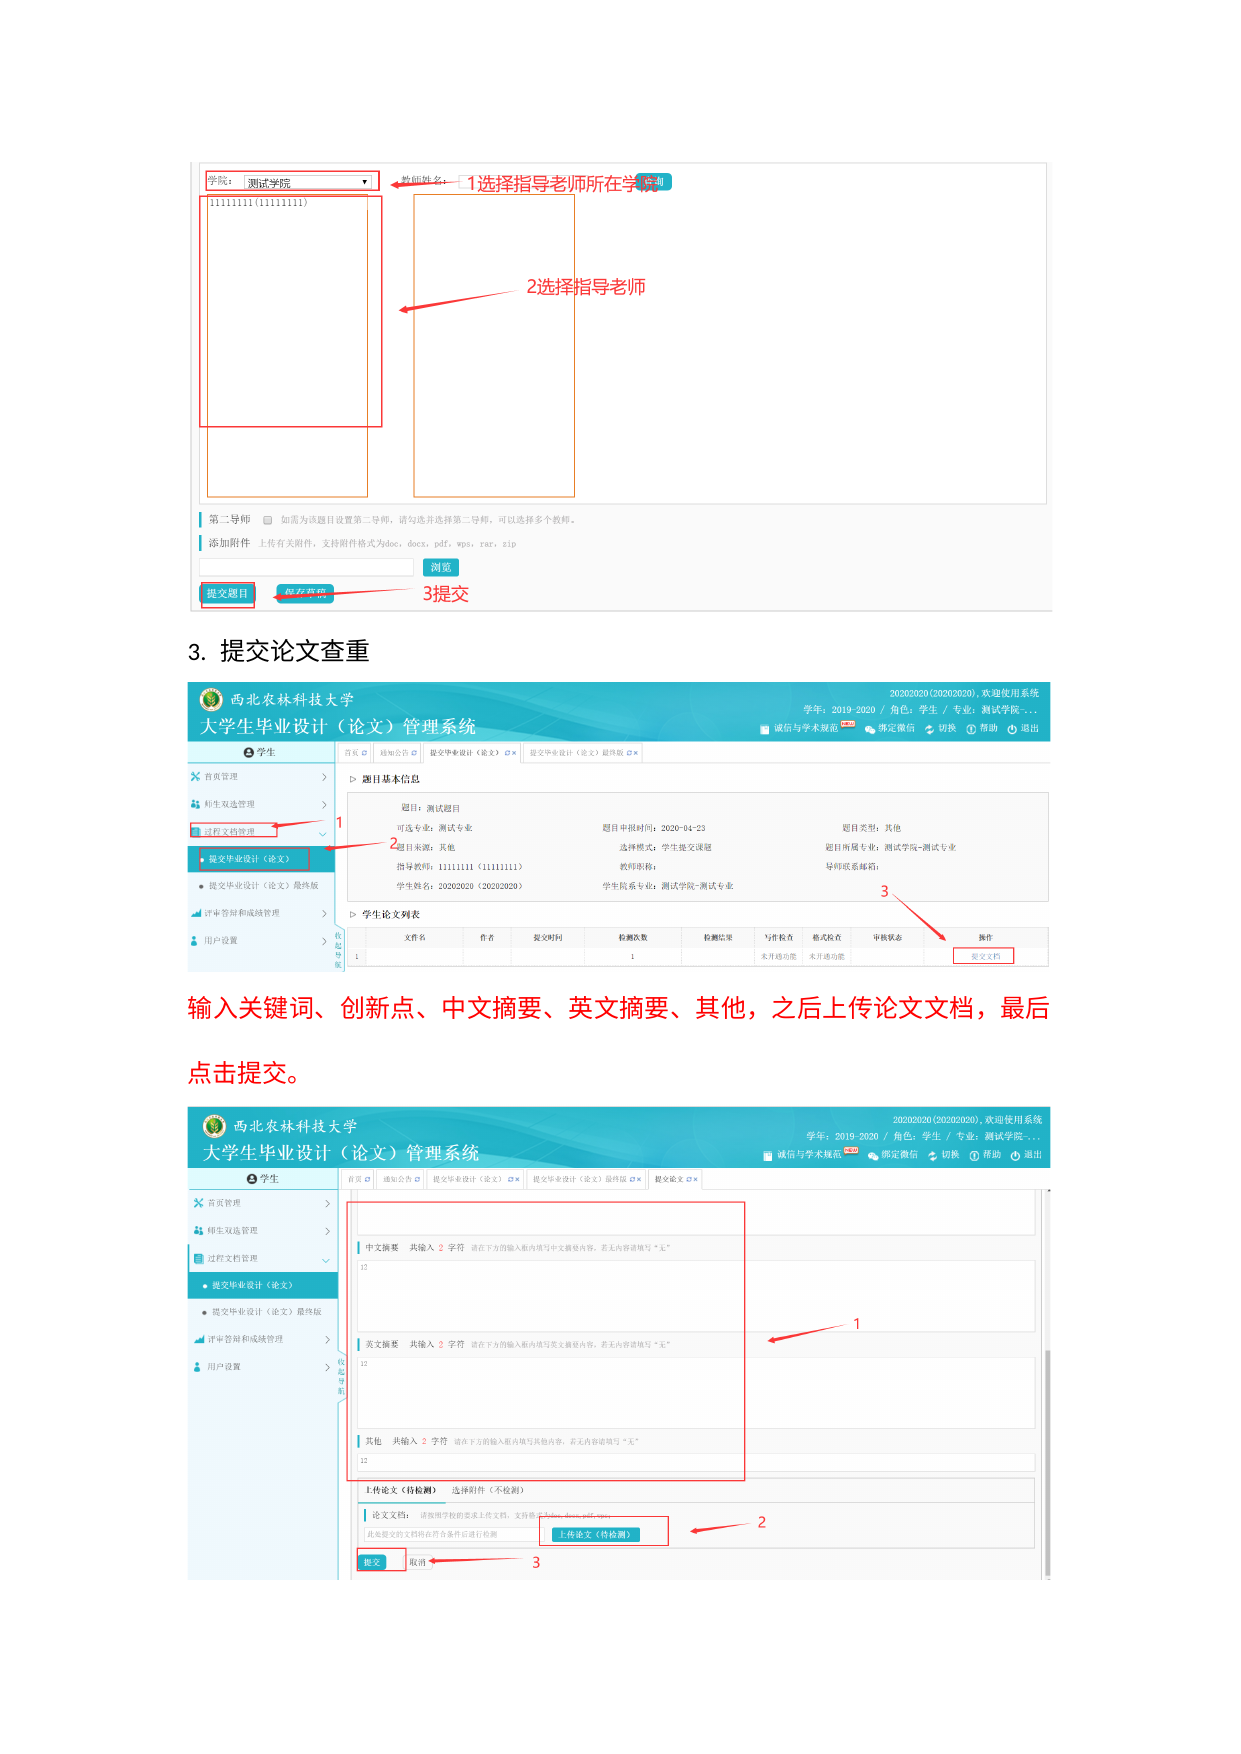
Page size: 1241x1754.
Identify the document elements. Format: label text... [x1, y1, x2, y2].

picture [187, 1104, 1051, 1580]
list 提交论文查重 [187, 617, 1053, 682]
text 输入关键词、创新点、中文摘要、英文摘要、其他，之后上传论文文档，最后点击提交。 [187, 974, 1053, 1104]
picture [187, 162, 1053, 613]
picture [187, 682, 1051, 972]
